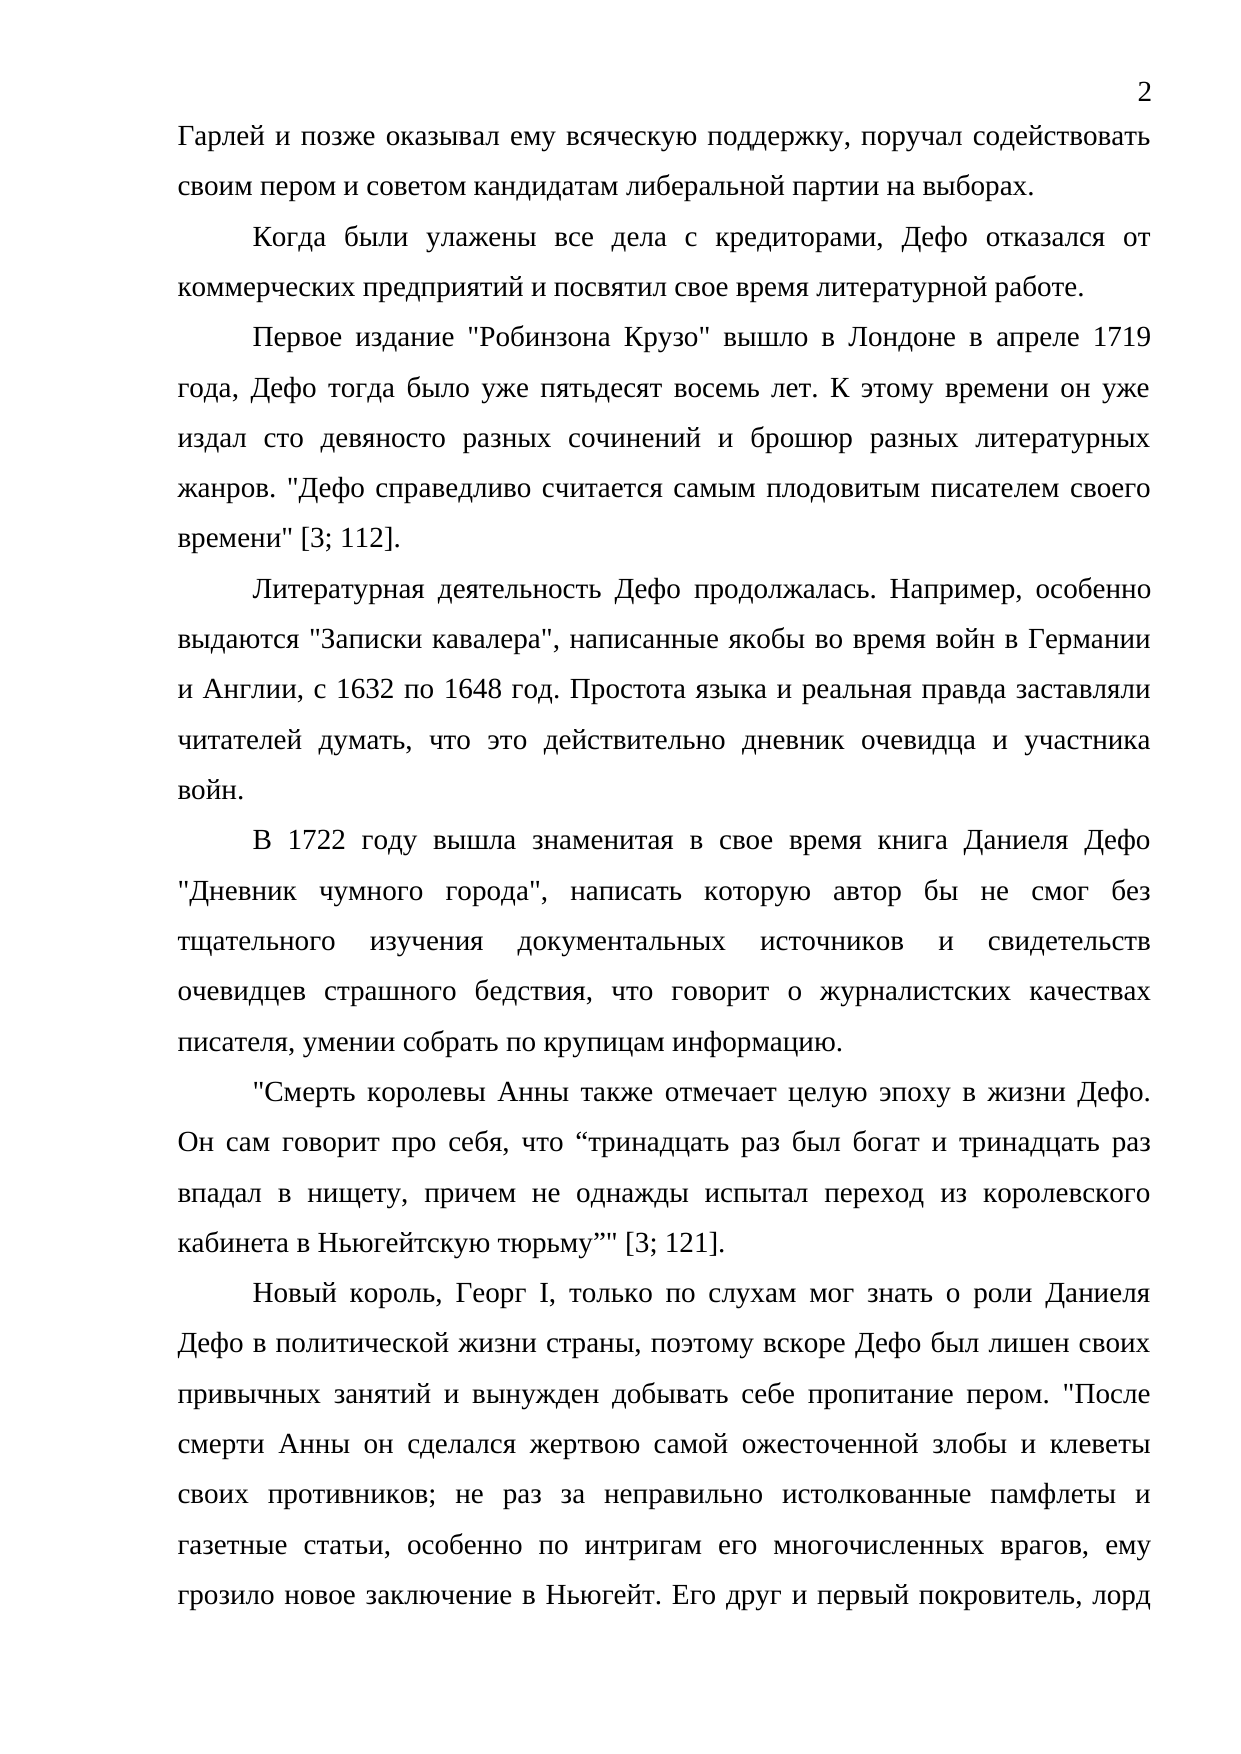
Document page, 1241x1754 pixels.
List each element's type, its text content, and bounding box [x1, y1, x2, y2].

text Когда были улажены все дела с кредиторами, Дефо отказался от коммерческих предприятий и посвятил свое время литературной работе. [177, 219, 1152, 303]
text В 1722 году вышла знаменитая в свое время книга Даниеля Дефо "Дневник чумного города", написать которую автор бы не смог без тщательного изучения документальных источников и свидетельств очевидцев страшного бедствия, что говорит о журналистских качествах писателя, умении собрать по крупицам информацию. [177, 822, 1152, 1057]
text Литературная деятельность Дефо продолжалась. Например, особенно выдаются "Записки кавалера", написанные якобы во время войн в Германии и Англии, с 1632 по 1648 год. Простота языка и реальная правда заставляли читателей думать, что это действительно дневник очевидца и участника войн. [177, 571, 1152, 806]
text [177, 1275, 1152, 1611]
text "Смерть королевы Анны также отмечает целую эпоху в жизни Дефо. Он сам говорит про себя, что “тринадцать раз был богат и тринадцать раз впадал в нищету, причем не однажды испытал переход из королевского кабинета в Ньюгейтскую тюрьму”" [3; 121]. [177, 1074, 1152, 1258]
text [177, 118, 1152, 202]
text Первое издание "Робинзона Крузо" вышло в Лондоне в апреле 1719 года, Дефо тогда было уже пятьдесят восемь лет. К этому времени он уже издал сто девяносто разных сочинений и брошюр разных литературных жанров. "Дефо справедливо считается самым плодовитым писателем своего времени" [3; 112]. [177, 319, 1152, 554]
